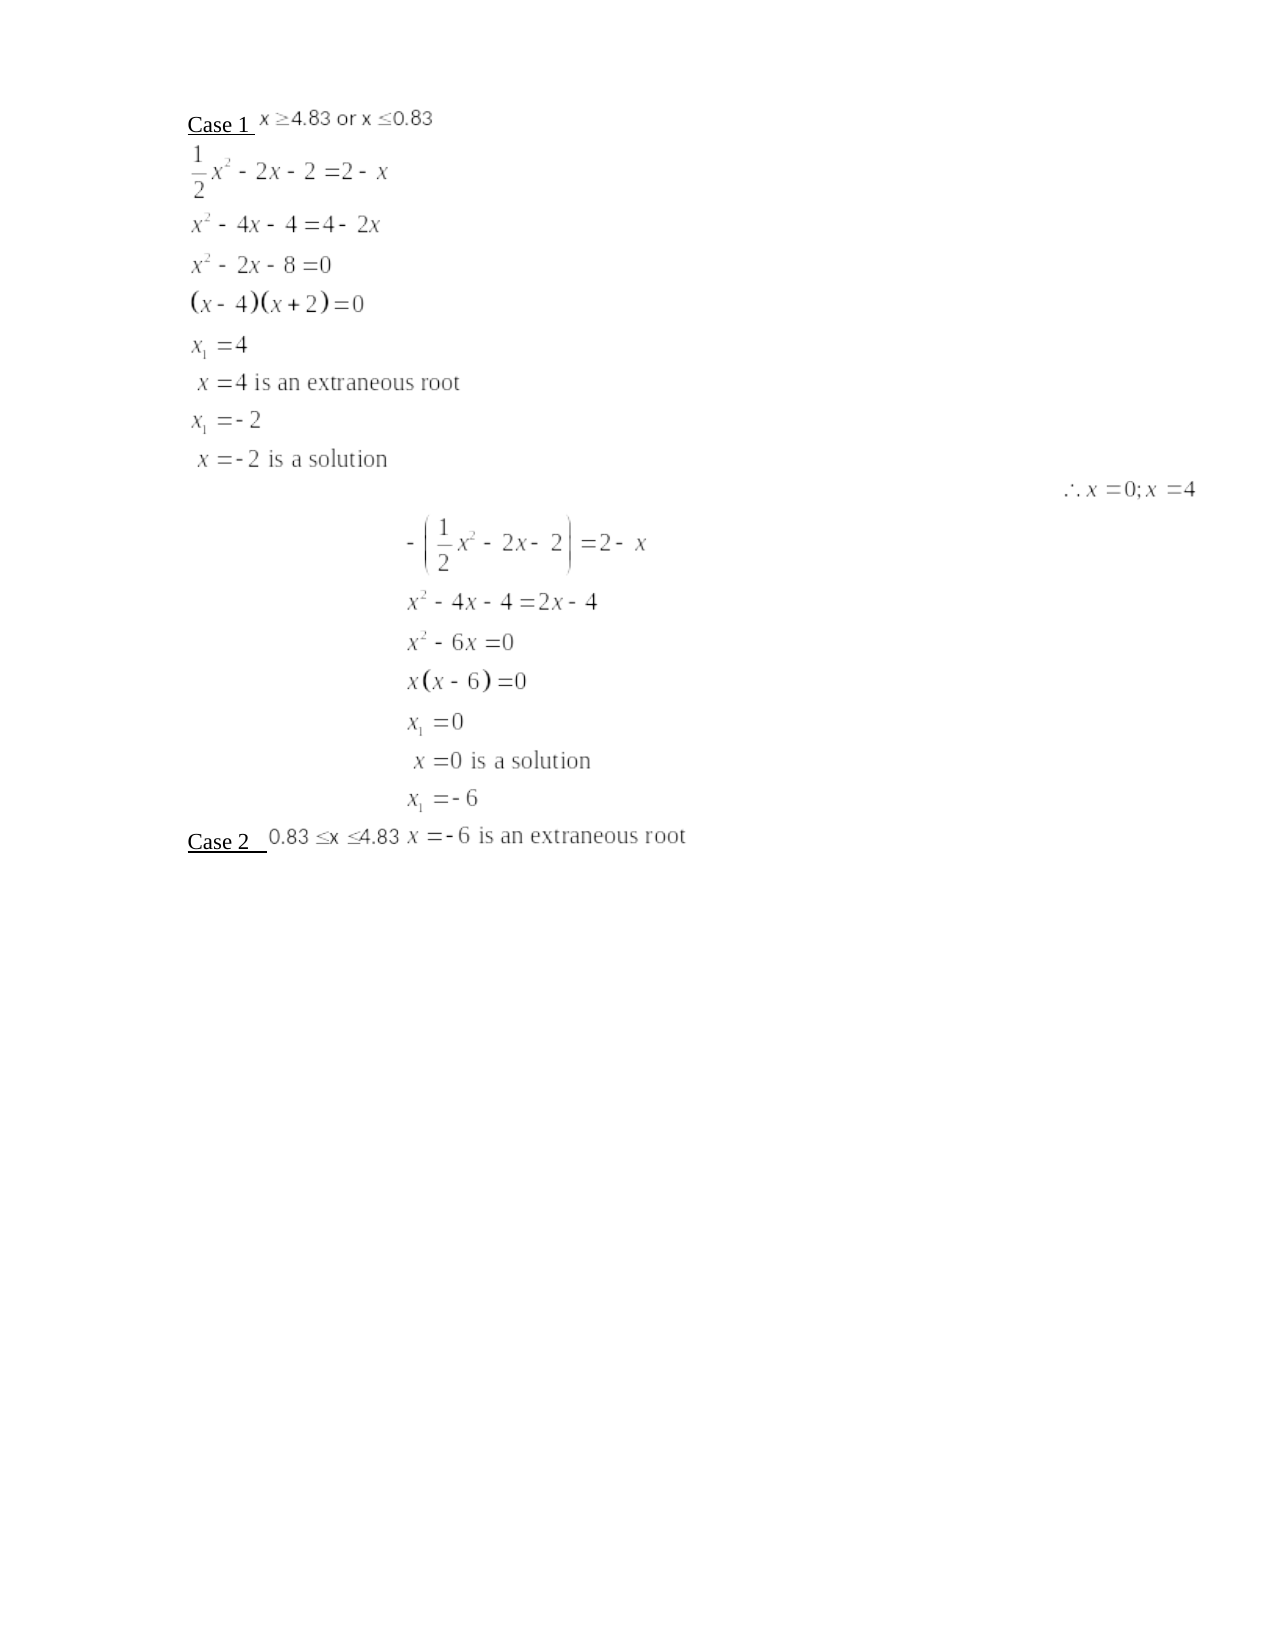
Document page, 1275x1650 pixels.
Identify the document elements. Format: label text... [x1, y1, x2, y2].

list Case 1 [187, 106, 1200, 137]
list Case 2 [187, 509, 1200, 855]
